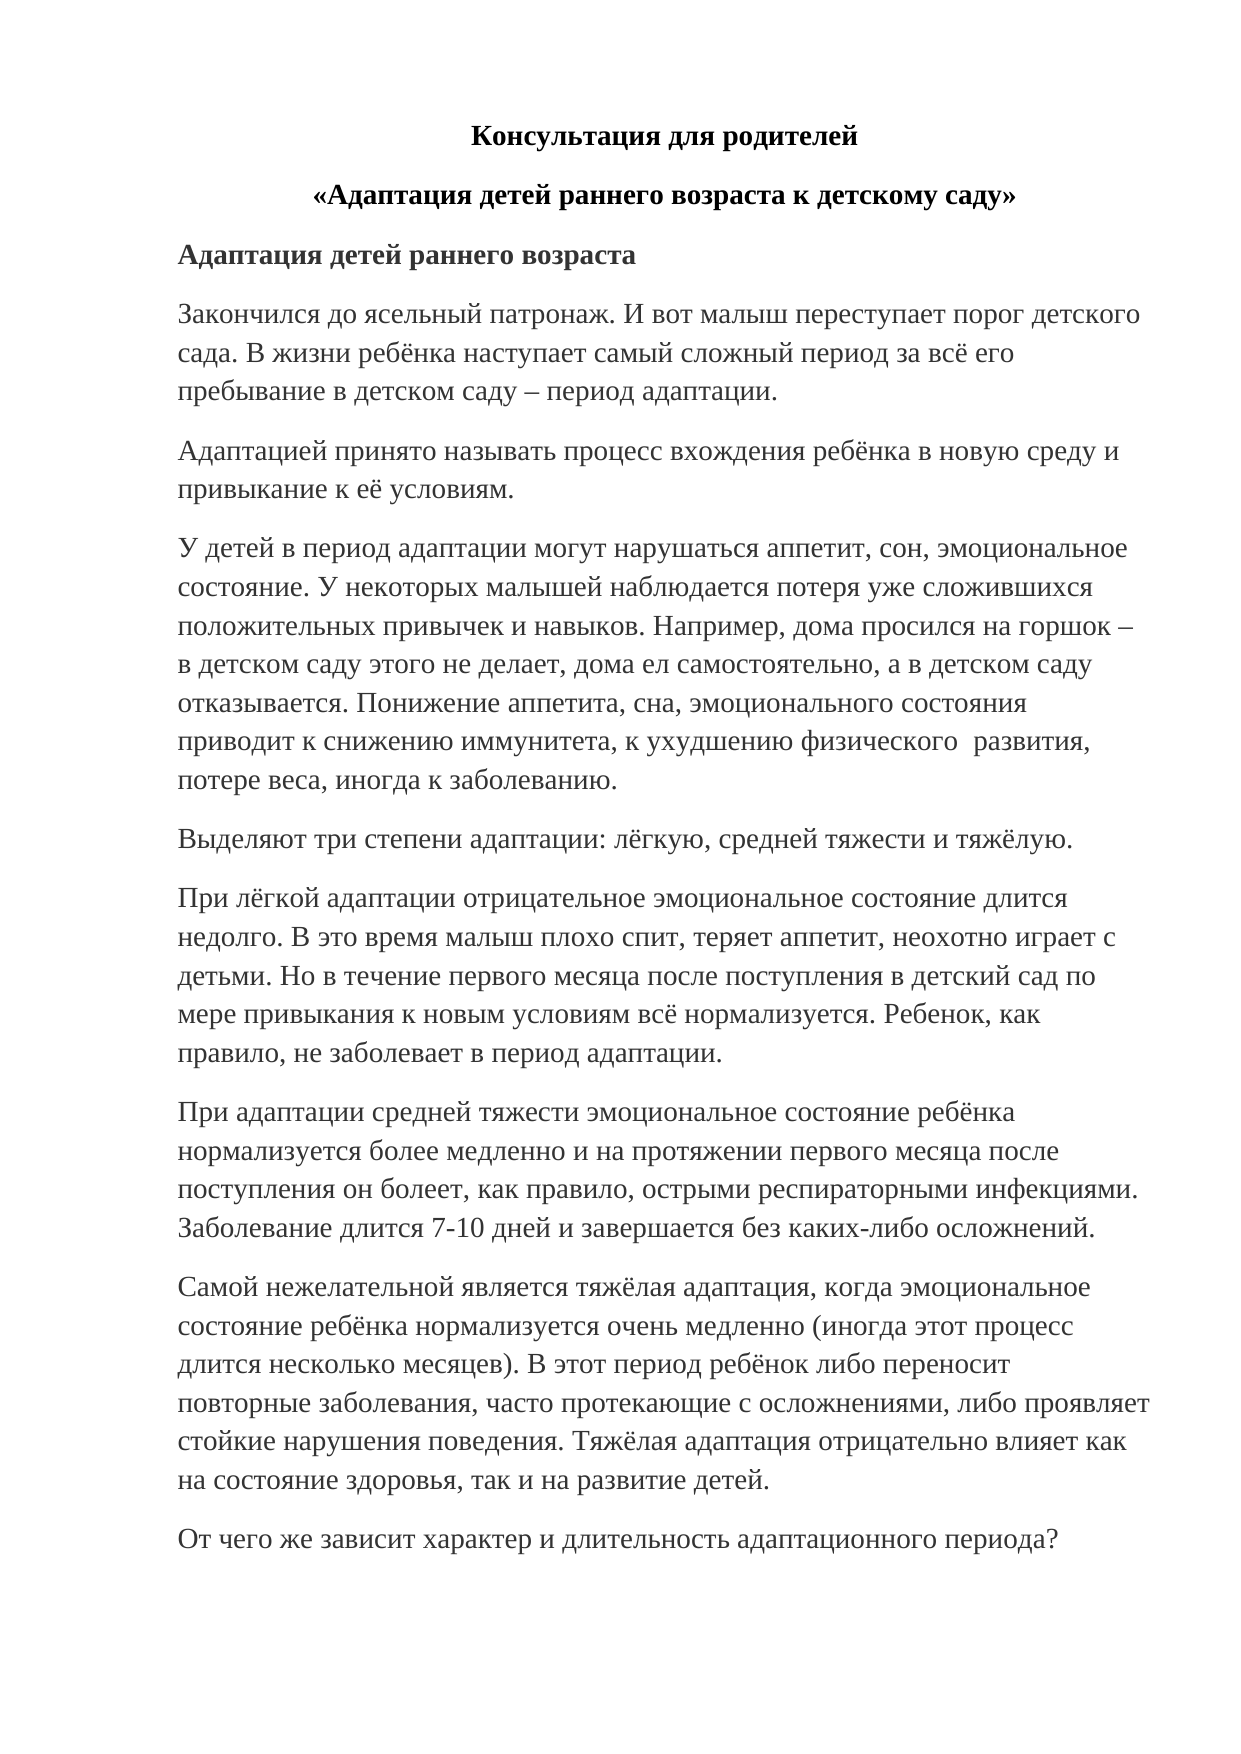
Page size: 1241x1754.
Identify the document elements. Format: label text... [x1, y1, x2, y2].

text Закончился до ясельный патронаж. И вот малыш переступает порог детского сада. В жизни ребёнка наступает самый сложный период за всё его пребывание в детском саду – период адаптации. [177, 296, 1152, 407]
text У детей в период адаптации могут нарушаться аппетит, сон, эмоциональное состояние. У некоторых малышей наблюдается потеря уже сложившихся положительных привычек и навыков. Например, дома просился на горшок – в детском саду этого не делает, дома ел самостоятельно, а в детском саду отказывается. Понижение аппетита, сна, эмоционального состояния приводит к снижению иммунитета, к ухудшению физического развития, потере веса, иногда к заболеванию. [177, 531, 1152, 795]
text При адаптации средней тяжести эмоциональное состояние ребёнка нормализуется более медленно и на протяжении первого месяца после поступления он болеет, как правило, острыми респираторными инфекциями. Заболевание длится 7-10 дней и завершается без каких-либо осложнений. [177, 1094, 1152, 1243]
text Выделяют три степени адаптации: лёгкую, средней тяжести и тяжёлую. [177, 821, 1152, 855]
text Адаптацией принято называть процесс вхождения ребёнка в новую среду и привыкание к её условиям. [177, 433, 1152, 505]
text Консультация для родителей [177, 118, 1152, 152]
text «Адаптация детей раннего возраста к детскому саду» [177, 177, 1152, 211]
text От чего же зависит характер и длительность адаптационного периода? [177, 1521, 1152, 1555]
text При лёгкой адаптации отрицательное эмоциональное состояние длится недолго. В это время малыш плохо спит, теряет аппетит, неохотно играет с детьми. Но в течение первого месяца после поступления в детский сад по мере привыкания к новым условиям всё нормализуется. Ребенок, как правило, не заболевает в период адаптации. [177, 881, 1152, 1068]
text Самой нежелательной является тяжёлая адаптация, когда эмоциональное состояние ребёнка нормализуется очень медленно (иногда этот процесс длится несколько месяцев). В этот период ребёнок либо переносит повторные заболевания, часто протекающие с осложнениями, либо проявляет стойкие нарушения поведения. Тяжёлая адаптация отрицательно влияет как на состояние здоровья, так и на развитие детей. [177, 1269, 1152, 1495]
text Адаптация детей раннего возраста [177, 237, 1152, 270]
